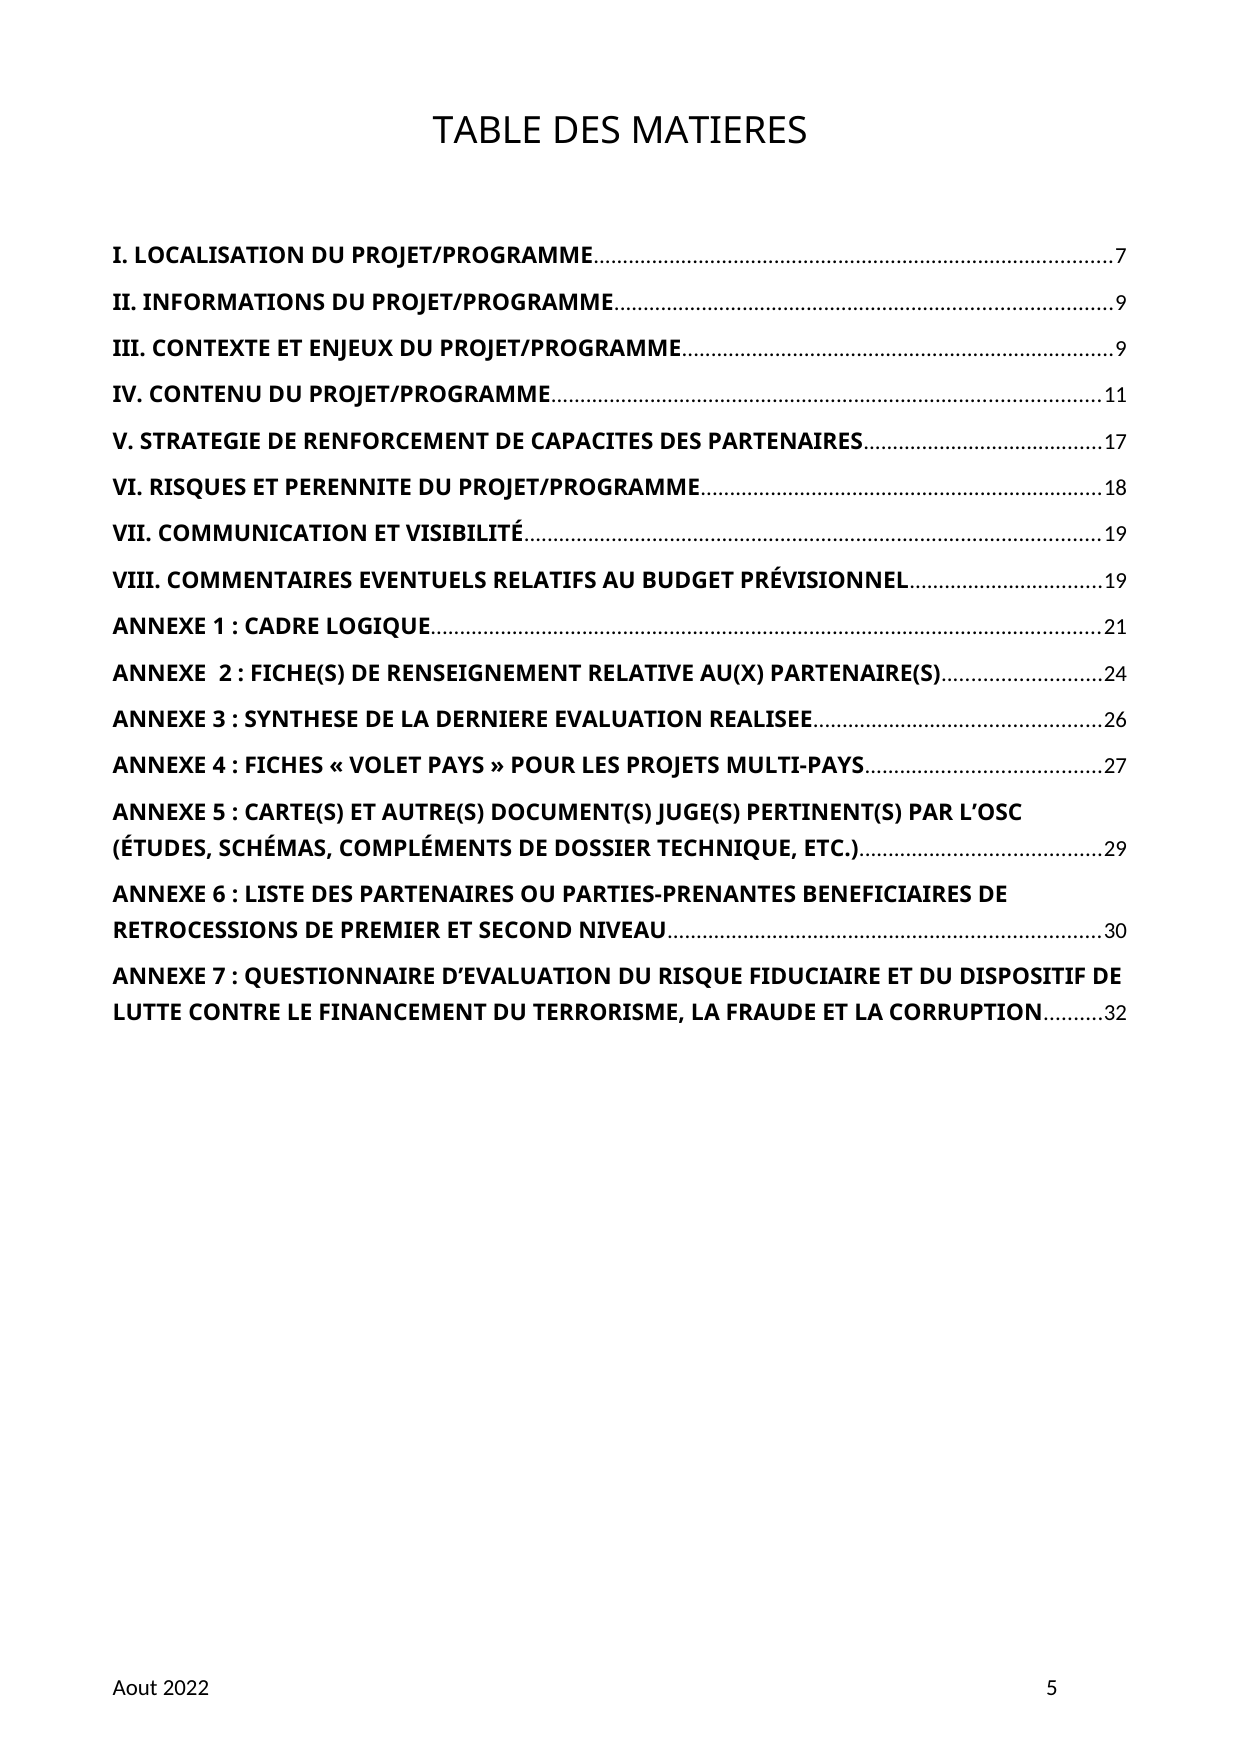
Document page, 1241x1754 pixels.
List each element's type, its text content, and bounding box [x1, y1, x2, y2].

text TABLE DES MATIERES [112, 103, 1128, 154]
